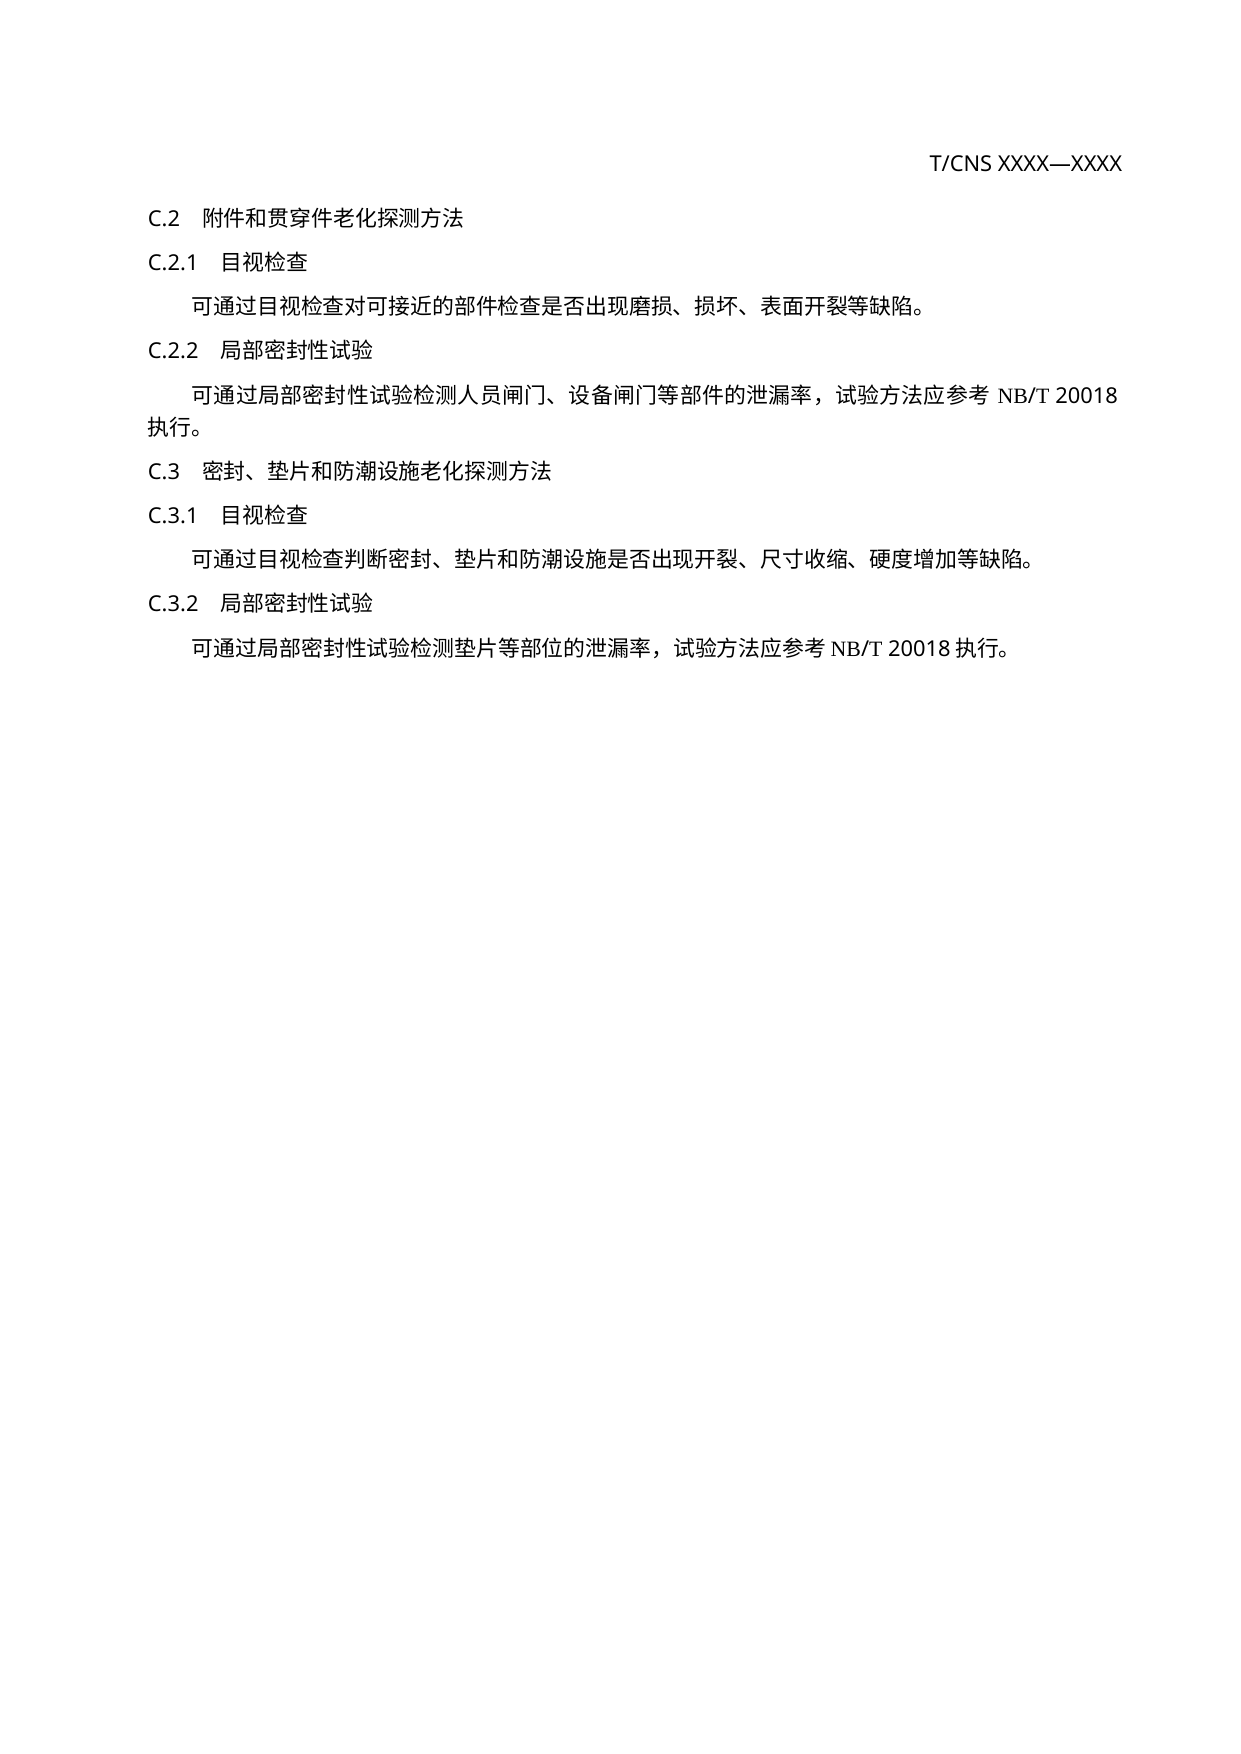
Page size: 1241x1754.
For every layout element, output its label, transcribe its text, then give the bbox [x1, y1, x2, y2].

text 局部密封性试验 [148, 333, 1122, 365]
text 可通过目视检查判断密封、垫片和防潮设施是否出现开裂、尺寸收缩、硬度增加等缺陷。 [148, 542, 1122, 574]
text 密封、垫片和防潮设施老化探测方法 [148, 454, 1122, 486]
text 附件和贯穿件老化探测方法 [148, 201, 1122, 233]
text 目视检查 [148, 245, 1122, 277]
text 局部密封性试验 [148, 586, 1122, 618]
text 目视检查 [148, 498, 1122, 530]
text 可通过局部密封性试验检测人员闸门、设备闸门等部件的泄漏率，试验方法应参考NB/T 20018执行。 [148, 378, 1122, 441]
text 可通过局部密封性试验检测垫片等部位的泄漏率，试验方法应参考NB/T 20018执行。 [148, 631, 1122, 662]
text 可通过目视检查对可接近的部件检查是否出现磨损、损坏、表面开裂等缺陷。 [148, 289, 1122, 321]
